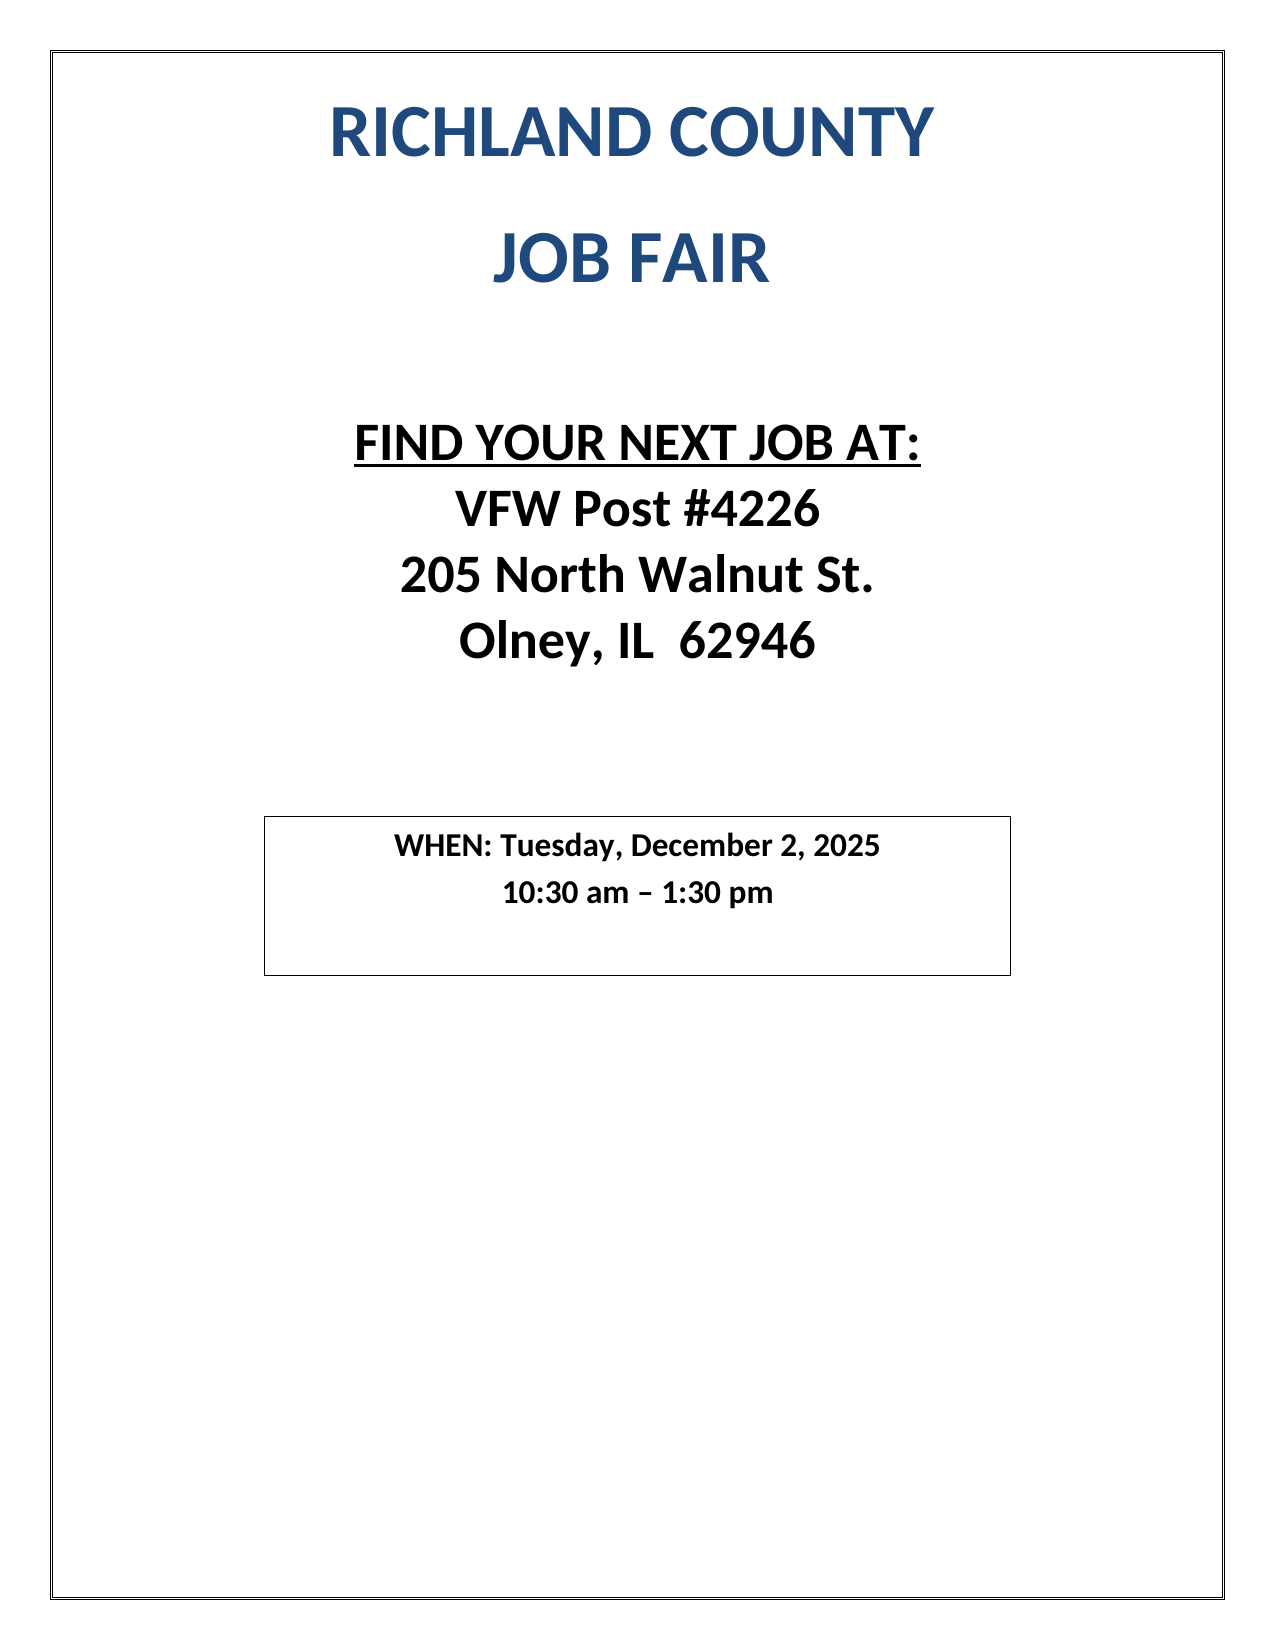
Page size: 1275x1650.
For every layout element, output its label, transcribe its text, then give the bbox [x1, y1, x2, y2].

text VFW Post #4226 [150, 474, 1125, 540]
text Olney, IL 62946 [150, 606, 1125, 672]
text FIND YOUR NEXT JOB AT: [150, 407, 1125, 474]
text 205 North Walnut St. [150, 540, 1125, 606]
